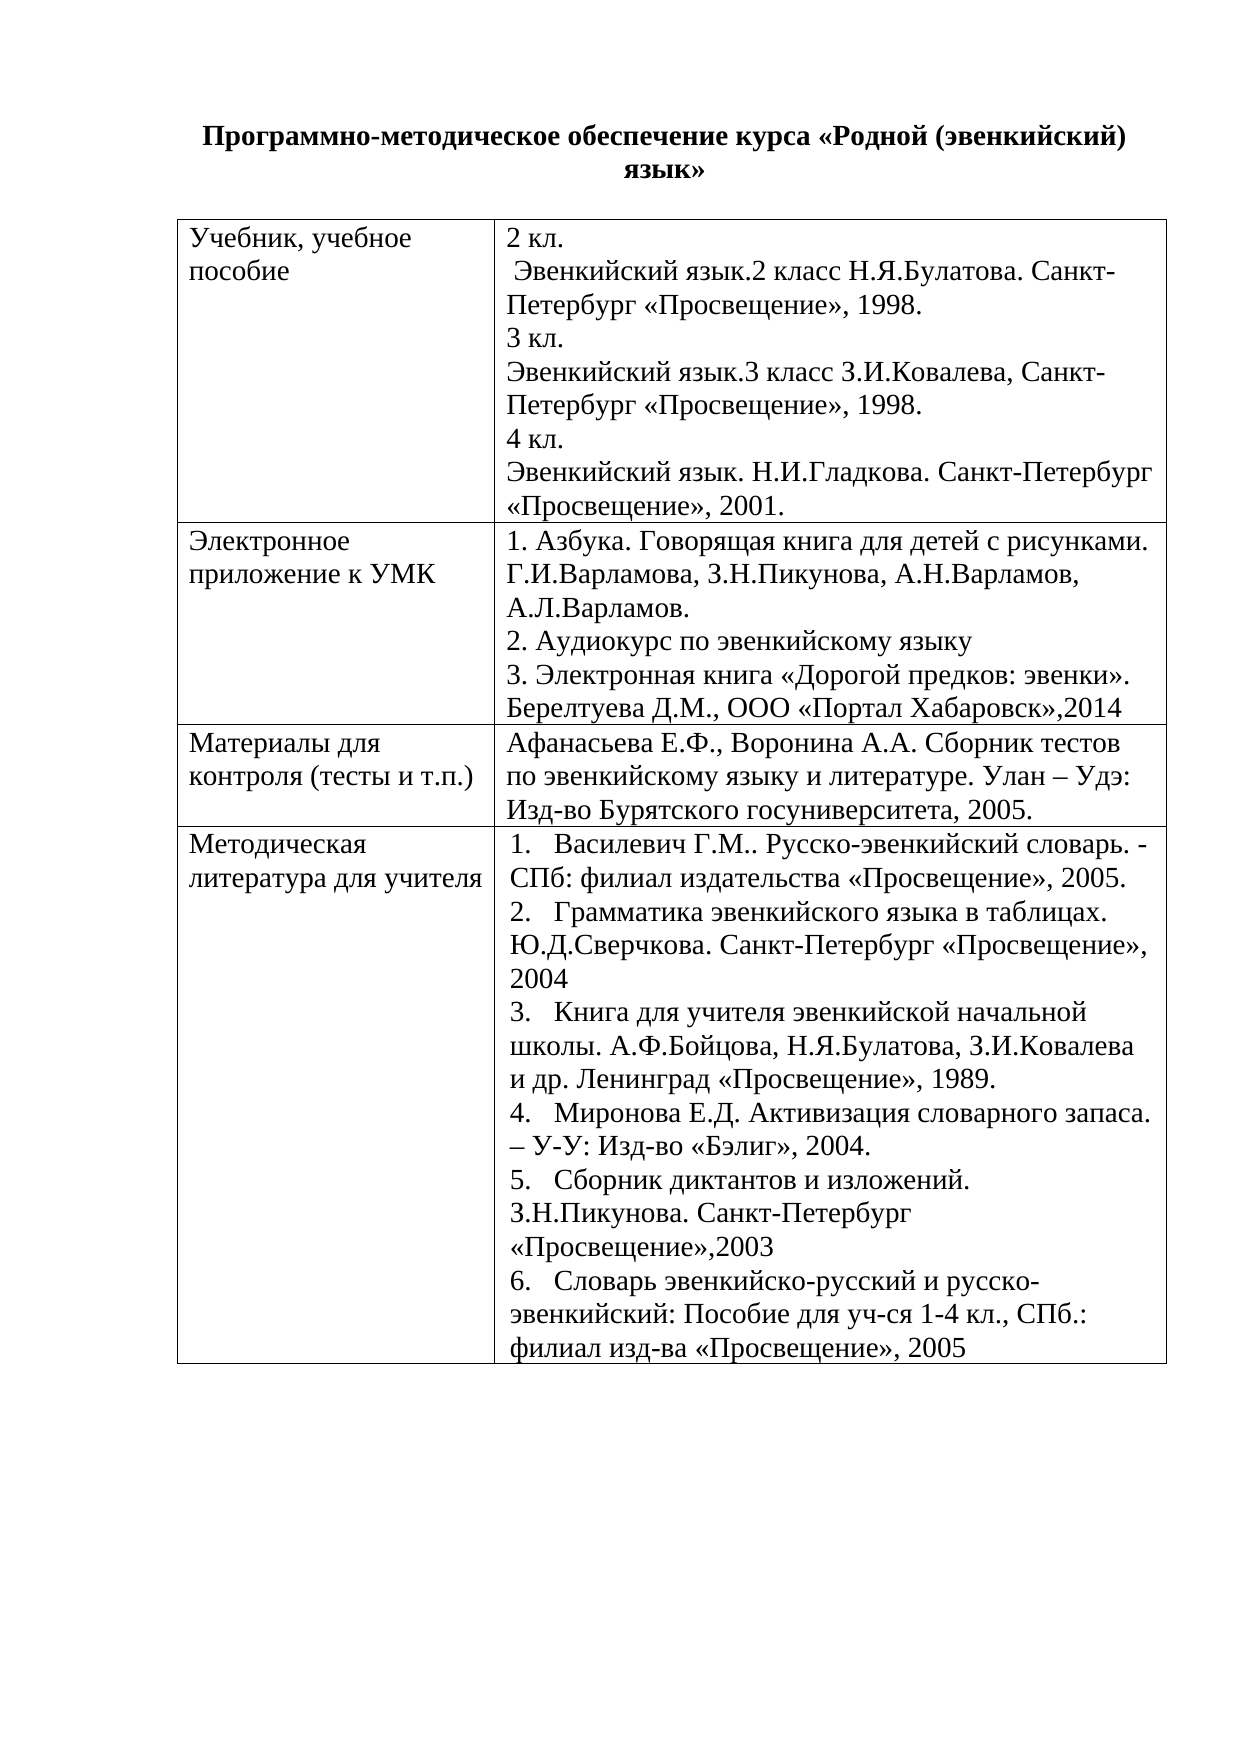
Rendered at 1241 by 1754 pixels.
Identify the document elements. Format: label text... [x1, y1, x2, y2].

table_cell Василевич Г.М.. Русско-эвенкийский словарь. - СПб: филиал издательства «Просвещение», 2005. Грамматика эвенкийского языка в таблицах. Ю.Д.Сверчкова. Санкт-Петербург «Просвещение», 2004 Книга для учителя эвенкийской начальной школы. А.Ф.Бойцова, Н.Я.Булатова, З.И.Ковалева и др. Ленинград «Просвещение», 1989. Миронова Е.Д. Активизация словарного запаса. – У-У: Изд-во «Бэлиг», 2004. Сборник диктантов и изложений. З.Н.Пикунова. Санкт-Петербург «Просвещение»,2003 Словарь эвенкийско-русский и русско-эвенкийский: Пособие для уч-ся 1-4 кл., СПб.: филиал изд-ва «Просвещение», 2005 [495, 827, 1166, 1363]
table_header Учебник, учебное пособие [178, 220, 494, 522]
table_cell Материалы для контроля (тесты и т.п.) [178, 725, 494, 826]
text Программно-методическое обеспечение курса «Родной (эвенкийский) язык» [177, 118, 1152, 185]
table_cell Методическая литература для учителя [178, 827, 494, 1363]
table_header 2 кл. Эвенкийский язык.2 класс Н.Я.Булатова. Санкт-Петербург «Просвещение», 1998. 3 кл. Эвенкийский язык.3 класс З.И.Ковалева, Санкт-Петербург «Просвещение», 1998. 4 кл. Эвенкийский язык. Н.И.Гладкова. Санкт-Петербург «Просвещение», 2001. [495, 220, 1166, 522]
table_cell Электронное приложение к УМК [178, 523, 494, 724]
table_cell 1. Азбука. Говорящая книга для детей с рисунками. Г.И.Варламова, З.Н.Пикунова, А.Н.Варламов, А.Л.Варламов. 2. Аудиокурс по эвенкийскому языку 3. Электронная книга «Дорогой предков: эвенки». Берелтуева Д.М., ООО «Портал Хабаровск»,2014 [495, 523, 1166, 724]
table_cell Афанасьева Е.Ф., Воронина А.А. Сборник тестов по эвенкийскому языку и литературе. Улан – Удэ: Изд-во Бурятского госуниверситета, 2005. [495, 725, 1166, 826]
